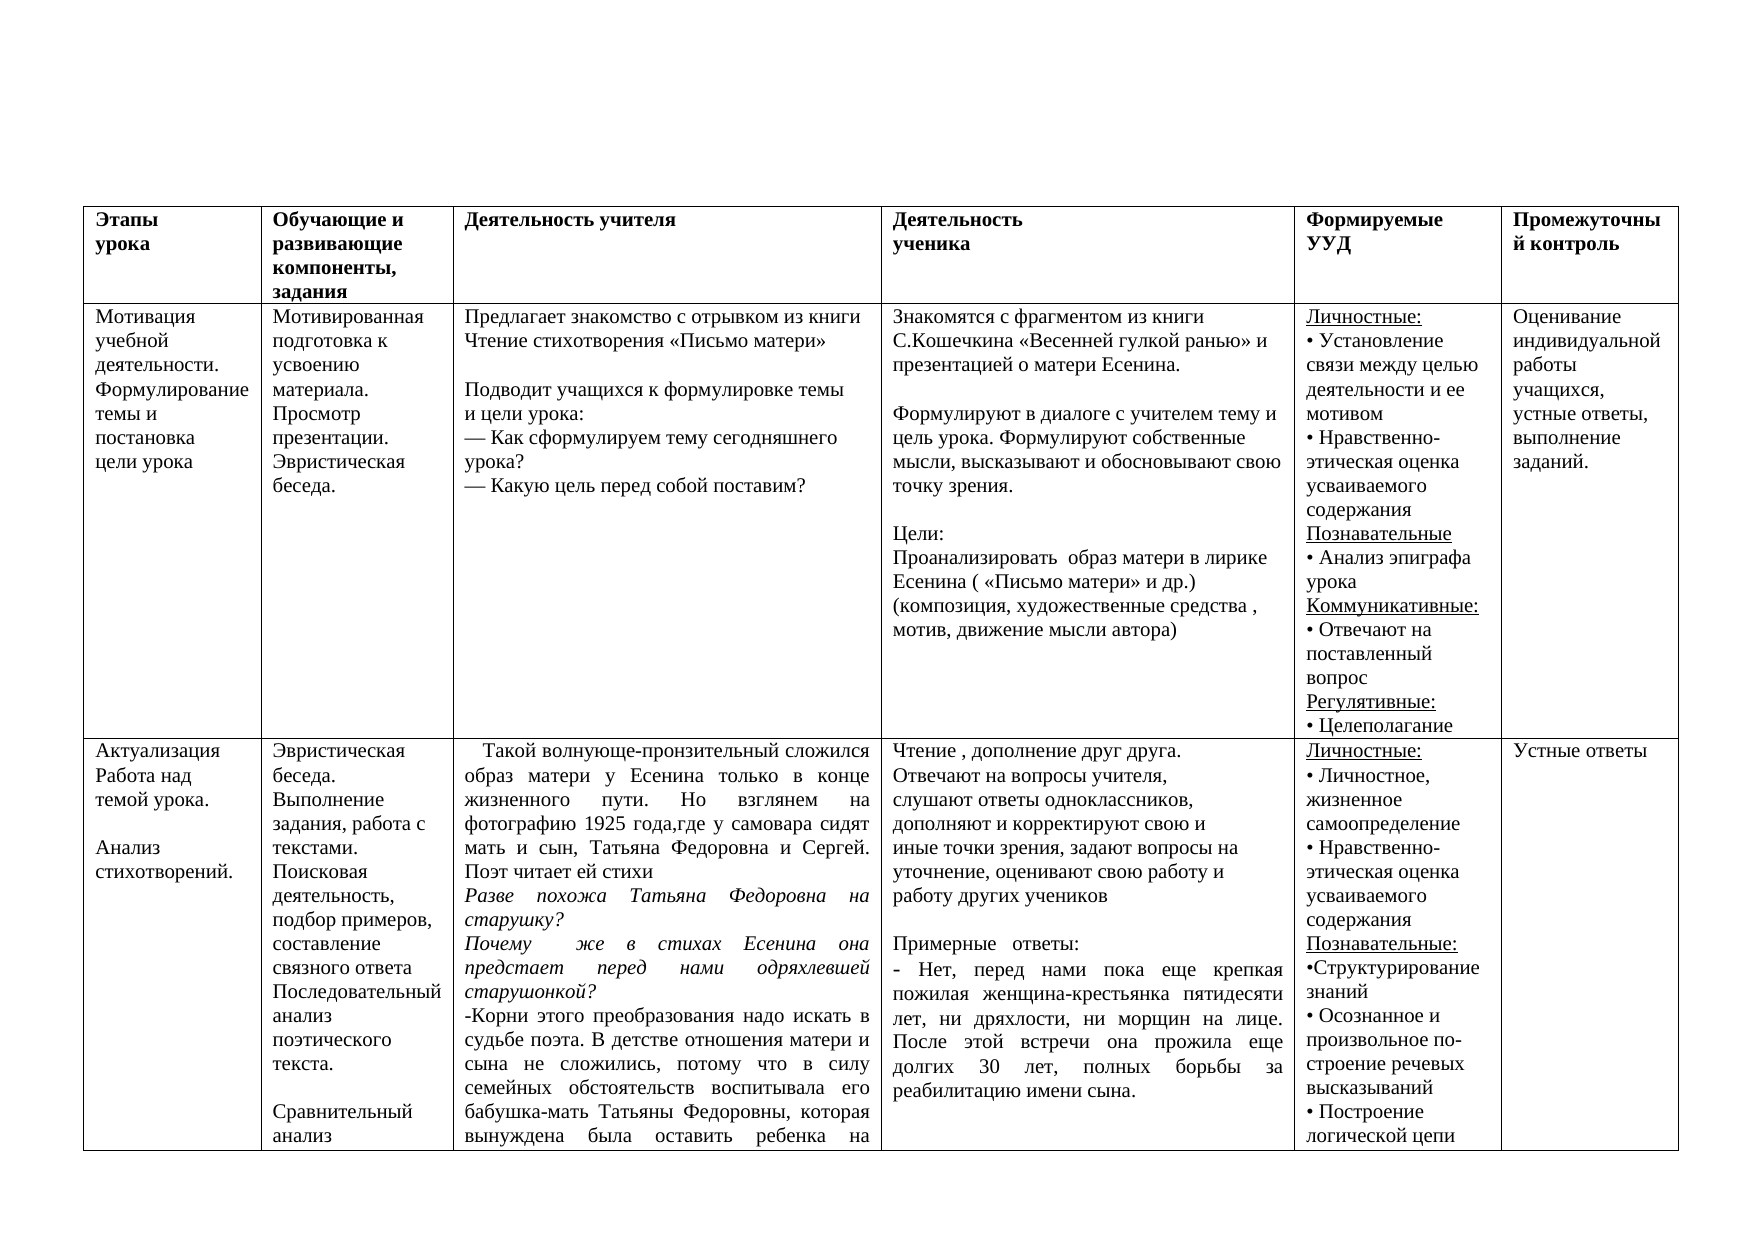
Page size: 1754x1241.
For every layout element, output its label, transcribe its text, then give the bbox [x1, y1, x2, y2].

table_cell Знакомятся с фрагментом из книги С.Кошечкина «Весенней гулкой ранью» и презентацией о матери Есенина. Формулируют в диалоге с учителем тему и цель урока. Формулируют собственные мысли, высказывают и обосновывают свою точку зрения. Цели: Проанализировать образ матери в лирике Есенина ( «Письмо матери» и др.) (композиция, художественные средства , мотив, движение мысли автора) [882, 304, 1294, 737]
table_header Деятельность ученика [882, 207, 1294, 303]
table_cell Устные ответы [1502, 739, 1678, 1150]
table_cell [454, 739, 881, 1150]
table_header Этапы урока [84, 207, 261, 303]
table_cell Мотивированная подготовка к усвоению материала. Просмотр презентации. Эвристическая беседа. [262, 304, 453, 737]
table_header Промежуточный контроль [1502, 207, 1678, 303]
table_cell Оценивание индивидуальной работы учащихся, устные ответы, выполнение заданий. [1502, 304, 1678, 737]
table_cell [882, 739, 1294, 1150]
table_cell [1295, 739, 1501, 1150]
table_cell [262, 739, 453, 1150]
table_header Формируемые УУД [1295, 207, 1501, 303]
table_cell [84, 739, 261, 1150]
table_cell Личностные: • Установление связи между целью деятельности и ее мотивом • Нравственно-этическая оценка усваиваемого содержания Познавательные • Анализ эпиграфа урока Коммуникативные: • Отвечают на поставленный вопрос Регулятивные: • Целеполагание [1295, 304, 1501, 737]
table_cell Предлагает знакомство с отрывком из книги Чтение стихотворения «Письмо матери» Подводит учащихся к формулировке темы и цели урока: — Как сформулируем тему сегодняшнего урока? — Какую цель перед собой поставим? [454, 304, 881, 737]
table_cell Мотивация учебной деятельности. Формулирование темы и постановка цели урока [84, 304, 261, 737]
table_header Обучающие и развивающие компоненты, задания [262, 207, 453, 303]
table_header Деятельность учителя [454, 207, 881, 303]
